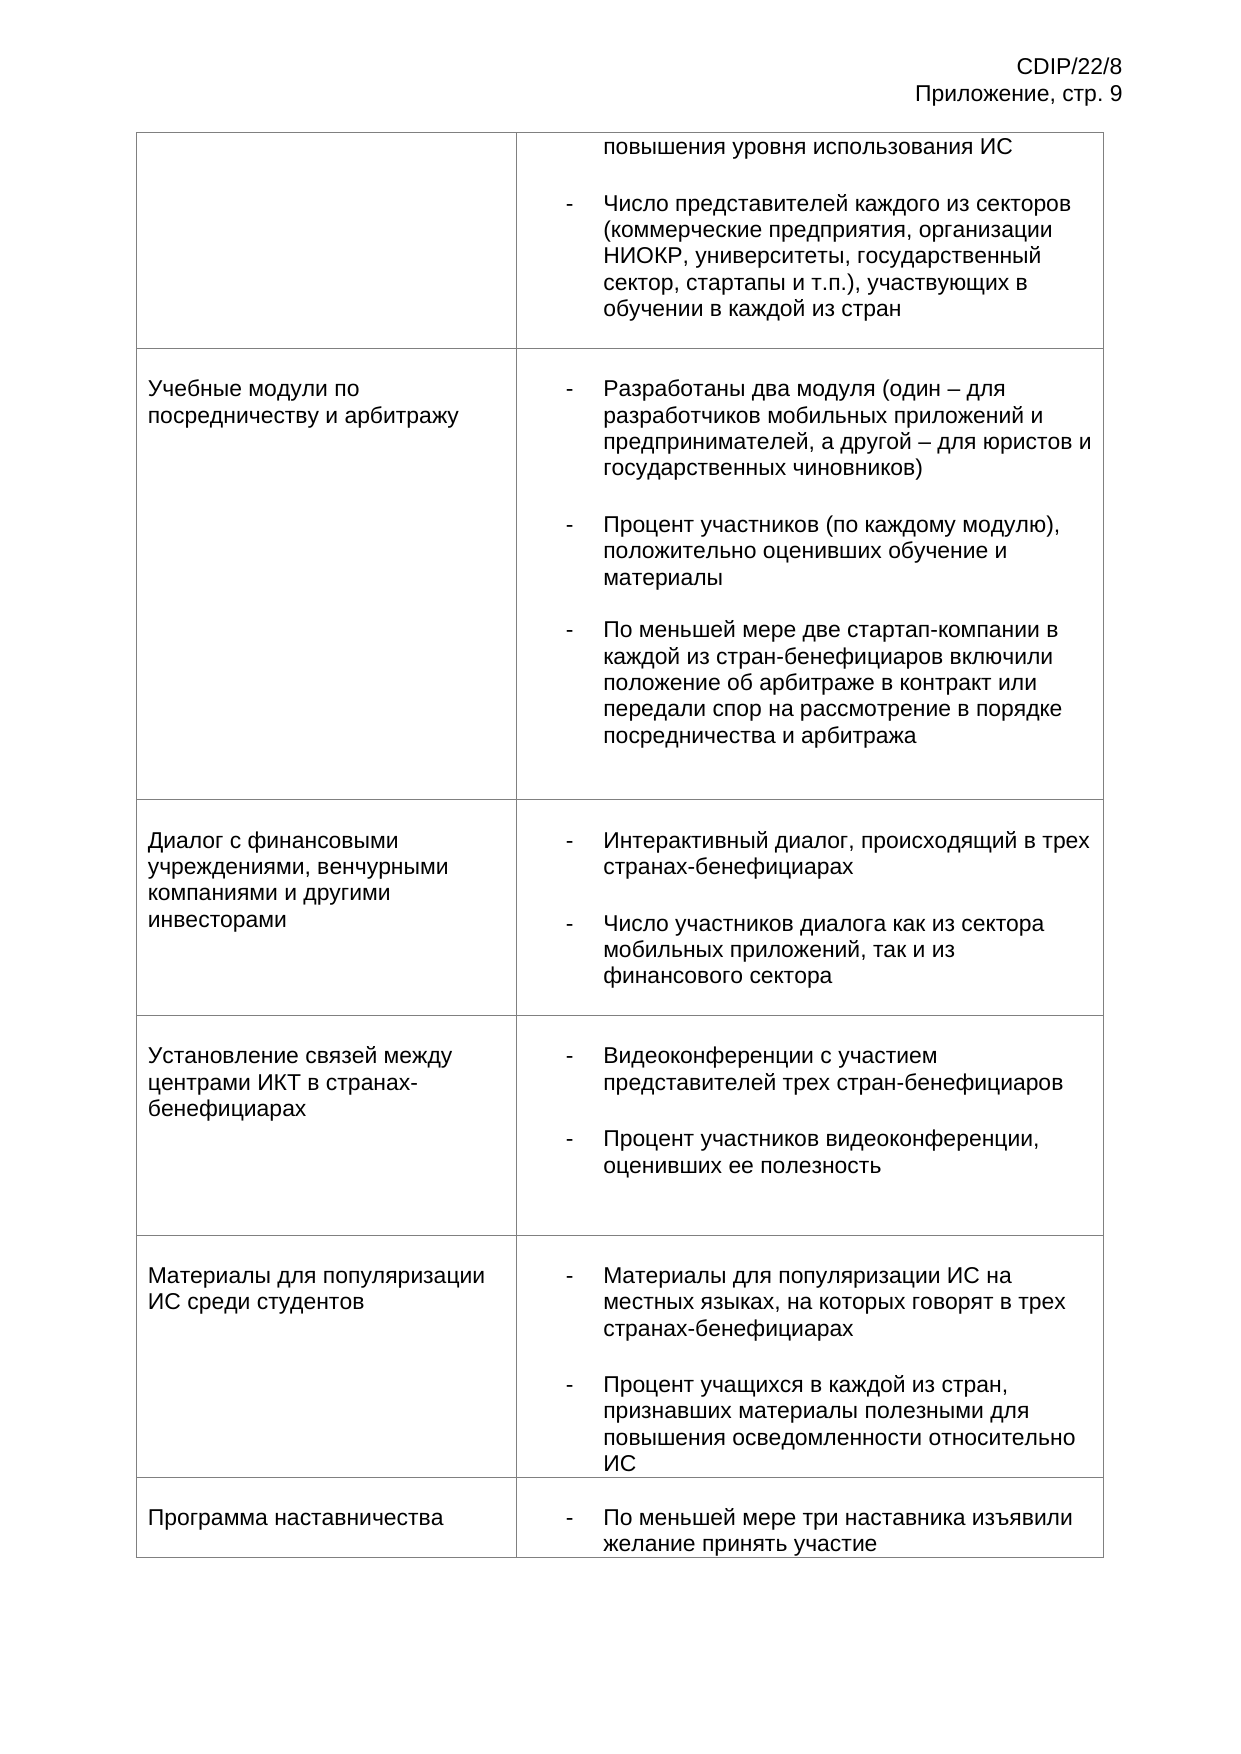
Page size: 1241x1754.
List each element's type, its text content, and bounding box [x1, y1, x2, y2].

table_cell Установление связей между центрами ИКТ в странах-бенефициарах [137, 1016, 516, 1234]
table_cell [517, 1478, 1103, 1557]
table_cell Учебные модули по посредничеству и арбитражу [137, 349, 516, 799]
table_cell Разработаны два модуля (один – для разработчиков мобильных приложений и предпринимателей, а другой – для юристов и государственных чиновников) Процент участников (по каждому модулю), положительно оценивших обучение и материалы По меньшей мере две стартап-компании в каждой из стран-бенефициаров включили положение об арбитраже в контракт или передали спор на рассмотрение в порядке посредничества и арбитража [517, 349, 1103, 799]
table_cell Интерактивный диалог, происходящий в трех странах-бенефициарах Число участников диалога как из сектора мобильных приложений, так и из финансового сектора [517, 800, 1103, 1015]
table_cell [517, 133, 1103, 348]
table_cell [137, 133, 516, 348]
table_cell Материалы для популяризации ИС на местных языках, на которых говорят в трех странах-бенефициарах Процент учащихся в каждой из стран, признавших материалы полезными для повышения осведомленности относительно ИС [517, 1236, 1103, 1477]
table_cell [137, 1478, 516, 1557]
table_cell Диалог с финансовыми учреждениями, венчурными компаниями и другими инвесторами [137, 800, 516, 1015]
table_cell Материалы для популяризации ИС среди студентов [137, 1236, 516, 1477]
table_cell Видеоконференции с участием представителей трех стран-бенефициаров Процент участников видеоконференции, оценивших ее полезность [517, 1016, 1103, 1234]
